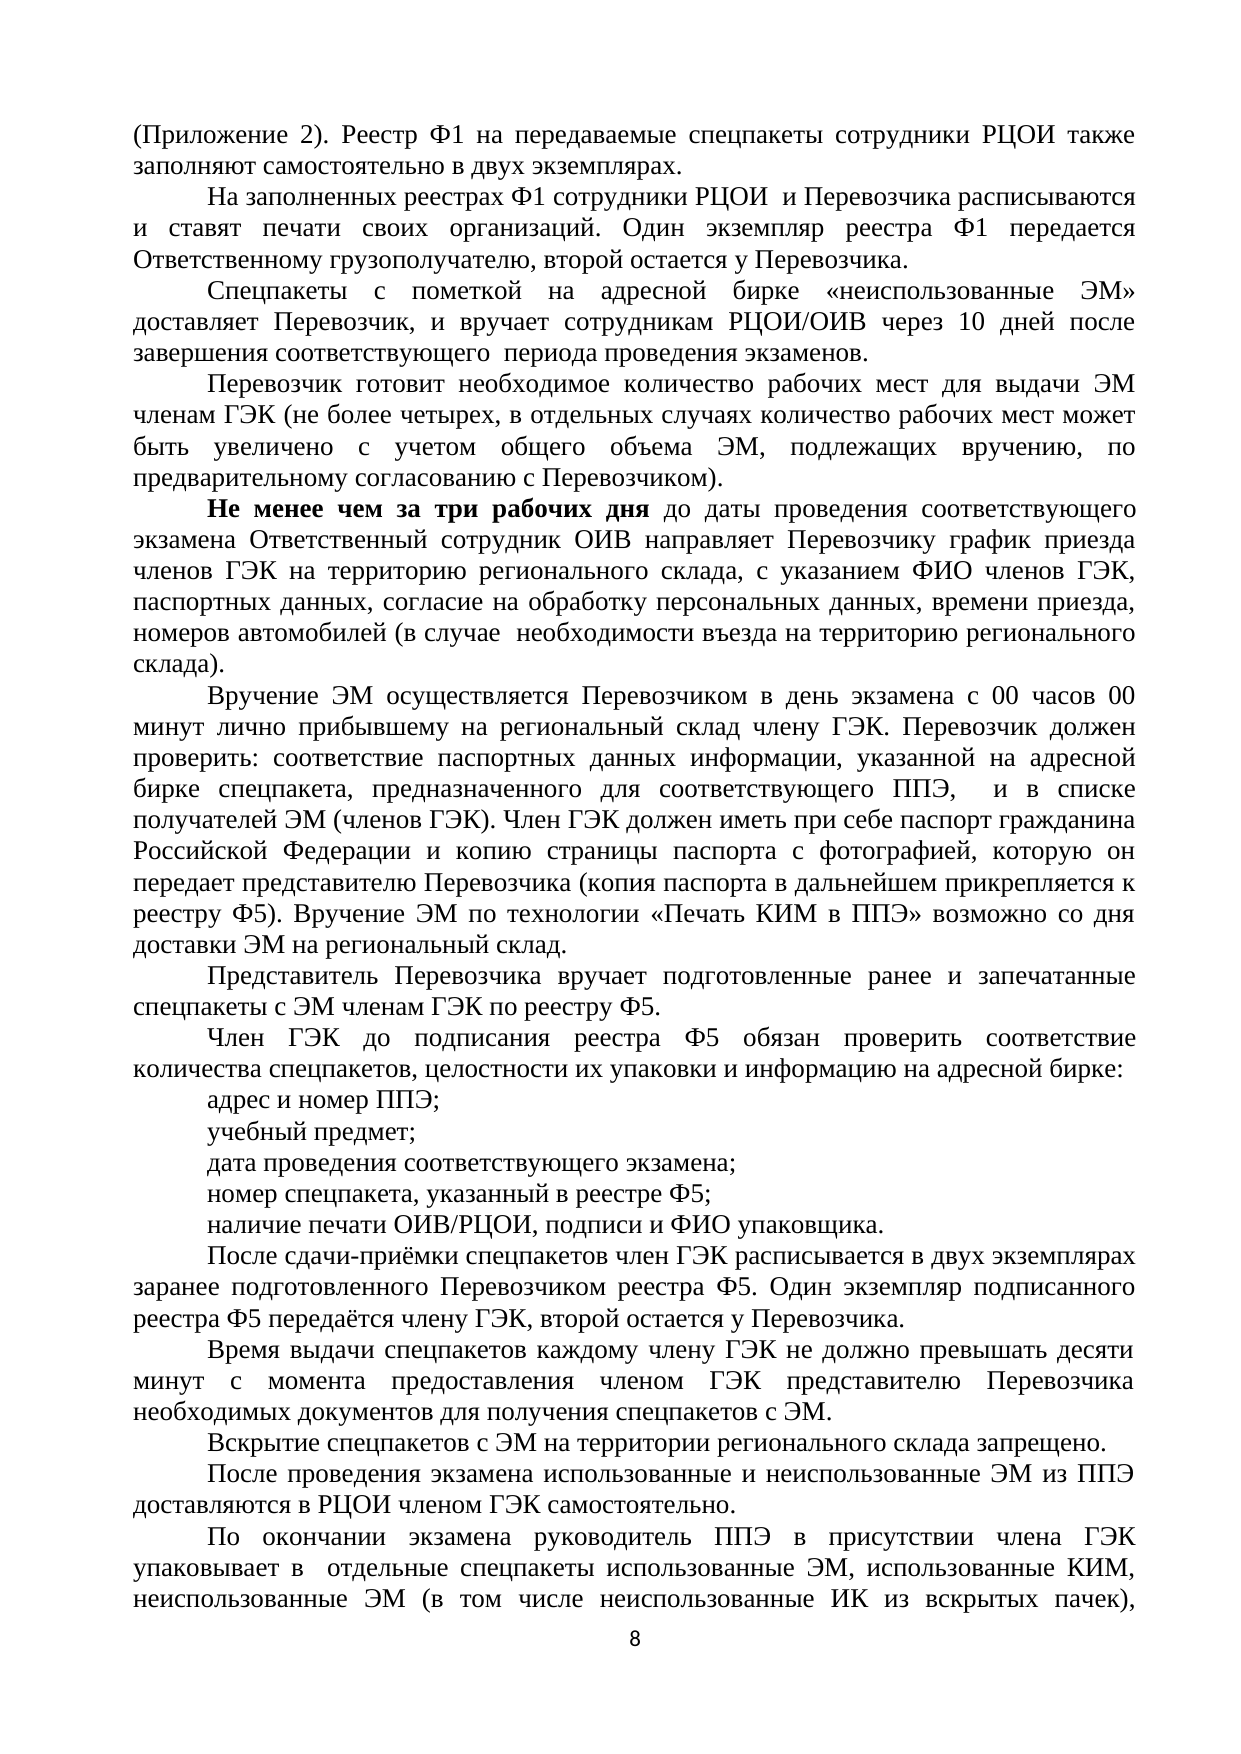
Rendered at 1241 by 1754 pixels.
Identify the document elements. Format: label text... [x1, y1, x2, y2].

text Член ГЭК до подписания реестра Ф5 обязан проверить соответствие количества спецпакетов, целостности их упаковки и информацию на адресной бирке: [133, 1021, 1137, 1084]
text Вскрытие спецпакетов с ЭМ на территории регионального склада запрещено. [133, 1426, 1135, 1457]
list номер спецпакета, указанный в реестре Ф5; [207, 1177, 1137, 1208]
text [133, 1520, 1137, 1613]
text После сдачи-приёмки спецпакетов член ГЭК расписывается в двух экземплярах заранее подготовленного Перевозчиком реестра Ф5. Один экземпляр подписанного реестра Ф5 передаётся члену ГЭК, второй остается у Перевозчика. [133, 1239, 1137, 1333]
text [133, 118, 1137, 180]
text После проведения экзамена использованные и неиспользованные ЭМ из ППЭ доставляются в РЦОИ членом ГЭК самостоятельно. [133, 1457, 1135, 1520]
text Вручение ЭМ осуществляется Перевозчиком в день экзамена с 00 часов 00 минут лично прибывшему на региональный склад члену ГЭК. Перевозчик должен проверить: соответствие паспортных данных информации, указанной на адресной бирке спецпакета, предназначенного для соответствующего ППЭ, и в списке получателей ЭМ (членов ГЭК). Член ГЭК должен иметь при себе паспорт гражданина Российской Федерации и копию страницы паспорта с фотографией, которую он передает представителю Перевозчика (копия паспорта в дальнейшем прикрепляется к реестру Ф5). Вручение ЭМ по технологии «Печать КИМ в ППЭ» возможно со дня доставки ЭМ на региональный склад. [133, 679, 1137, 959]
list адрес и номер ППЭ; [207, 1084, 1137, 1115]
text Спецпакеты с пометкой на адресной бирке «неиспользованные ЭМ» доставляет Перевозчик, и вручает сотрудникам РЦОИ/ОИВ через 10 дней после завершения соответствующего периода проведения экзаменов. [133, 274, 1137, 367]
text Перевозчик готовит необходимое количество рабочих мест для выдачи ЭМ членам ГЭК (не более четырех, в отдельных случаях количество рабочих мест может быть увеличено с учетом общего объема ЭМ, подлежащих вручению, по предварительному согласованию с Перевозчиком). [133, 367, 1137, 492]
list дата проведения соответствующего экзамена; [207, 1146, 1137, 1177]
text Время выдачи спецпакетов каждому члену ГЭК не должно превышать десяти минут с момента предоставления членом ГЭК представителю Перевозчика необходимых документов для получения спецпакетов с ЭМ. [133, 1333, 1135, 1426]
text Представитель Перевозчика вручает подготовленные ранее и запечатанные спецпакеты с ЭМ членам ГЭК по реестру Ф5. [133, 959, 1137, 1021]
list учебный предмет; [207, 1115, 1137, 1146]
list наличие печати ОИВ/РЦОИ, подписи и ФИО упаковщика. [207, 1208, 1137, 1239]
text Не менее чем за три рабочих дня до даты проведения соответствующего экзамена Ответственный сотрудник ОИВ направляет Перевозчику график приезда членов ГЭК на территорию регионального склада, с указанием ФИО членов ГЭК, паспортных данных, согласие на обработку персональных данных, времени приезда, номеров автомобилей (в случае необходимости въезда на территорию регионального склада). [133, 492, 1137, 679]
